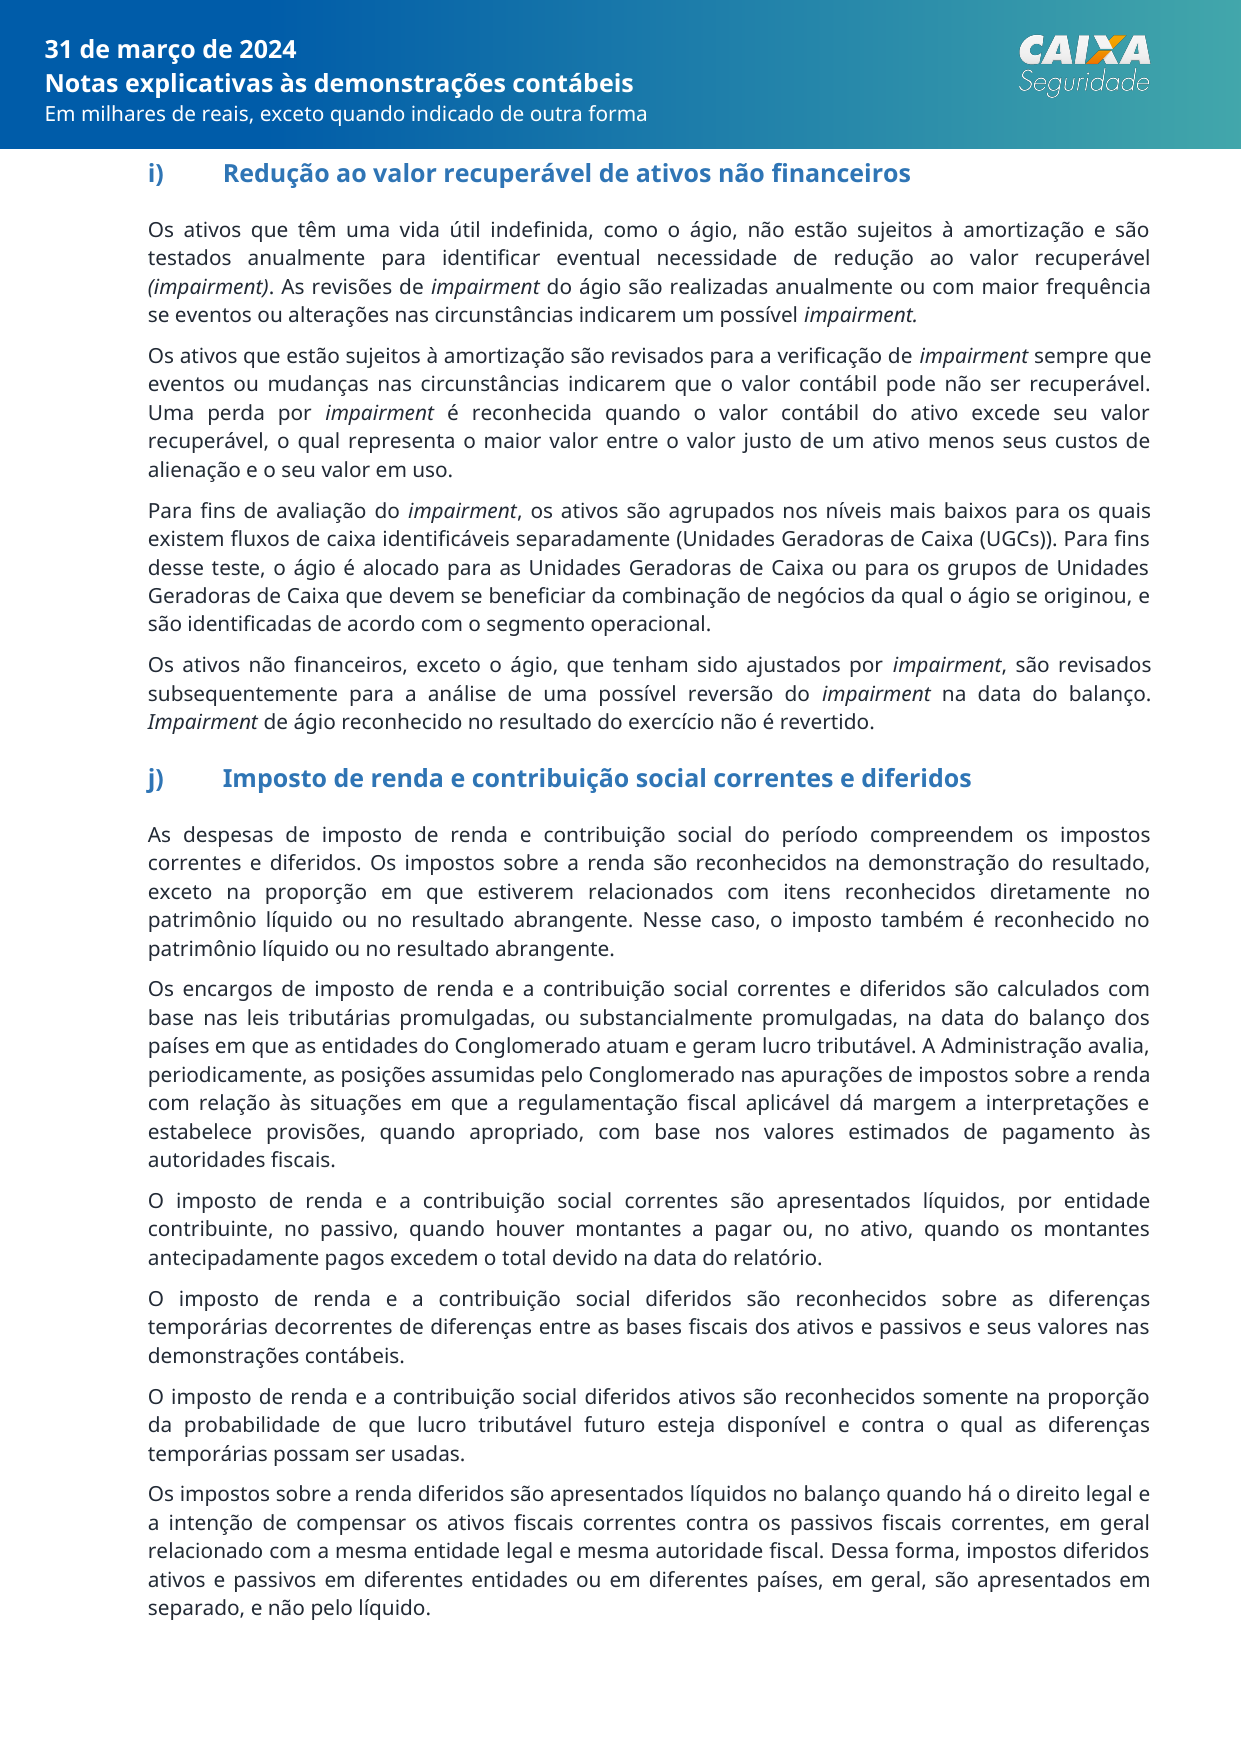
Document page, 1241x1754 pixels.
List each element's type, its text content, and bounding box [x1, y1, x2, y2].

text Os impostos sobre a renda diferidos são apresentados líquidos no balanço quando há o direito legal e a intenção de compensar os ativos fiscais correntes contra os passivos fiscais correntes, em geral relacionado com a mesma entidade legal e mesma autoridade fiscal. Dessa forma, impostos diferidos ativos e passivos em diferentes entidades ou em diferentes países, em geral, são apresentados em separado, e não pelo líquido. [148, 1479, 1152, 1622]
picture [1017, 33, 1152, 99]
text Os ativos não financeiros, exceto o ágio, que tenham sido ajustados por impairment, são revisados subsequentemente para a análise de uma possível reversão do impairment na data do balanço. Impairment de ágio reconhecido no resultado do exercício não é revertido. [148, 651, 1152, 736]
text Os ativos que estão sujeitos à amortização são revisados para a verificação de impairment sempre que eventos ou mudanças nas circunstâncias indicarem que o valor contábil pode não ser recuperável. Uma perda por impairment é reconhecida quando o valor contábil do ativo excede seu valor recuperável, o qual representa o maior valor entre o valor justo de um ativo menos seus custos de alienação e o seu valor em uso. [148, 341, 1152, 483]
text O imposto de renda e a contribuição social diferidos ativos são reconhecidos somente na proporção da probabilidade de que lucro tributável futuro esteja disponível e contra o qual as diferenças temporárias possam ser usadas. [148, 1382, 1152, 1467]
text As despesas de imposto de renda e contribuição social do período compreendem os impostos correntes e diferidos. Os impostos sobre a renda são reconhecidos na demonstração do resultado, exceto na proporção em que estiverem relacionados com itens reconhecidos diretamente no patrimônio líquido ou no resultado abrangente. Nesse caso, o imposto também é reconhecido no patrimônio líquido ou no resultado abrangente. [148, 820, 1152, 962]
text Os ativos que têm uma vida útil indefinida, como o ágio, não estão sujeitos à amortização e são testados anualmente para identificar eventual necessidade de redução ao valor recuperável (impairment). As revisões de impairment do ágio são realizadas anualmente ou com maior frequência se eventos ou alterações nas circunstâncias indicarem um possível impairment. [148, 215, 1152, 329]
text O imposto de renda e a contribuição social correntes são apresentados líquidos, por entidade contribuinte, no passivo, quando houver montantes a pagar ou, no ativo, quando os montantes antecipadamente pagos excedem o total devido na data do relatório. [148, 1186, 1152, 1271]
text Os encargos de imposto de renda e a contribuição social correntes e diferidos são calculados com base nas leis tributárias promulgadas, ou substancialmente promulgadas, na data do balanço dos países em que as entidades do Conglomerado atuam e geram lucro tributável. A Administração avalia, periodicamente, as posições assumidas pelo Conglomerado nas apurações de impostos sobre a renda com relação às situações em que a regulamentação fiscal aplicável dá margem a interpretações e estabelece provisões, quando apropriado, com base nos valores estimados de pagamento às autoridades fiscais. [148, 974, 1152, 1174]
text Para fins de avaliação do impairment, os ativos são agrupados nos níveis mais baixos para os quais existem fluxos de caixa identificáveis separadamente (Unidades Geradoras de Caixa (UGCs)). Para fins desse teste, o ágio é alocado para as Unidades Geradoras de Caixa ou para os grupos de Unidades Geradoras de Caixa que devem se beneficiar da combinação de negócios da qual o ágio se originou, e são identificadas de acordo com o segmento operacional. [148, 496, 1152, 638]
list Redução ao valor recuperável de ativos não financeiros [148, 156, 1152, 190]
list Imposto de renda e contribuição social correntes e diferidos [148, 761, 1152, 795]
text O imposto de renda e a contribuição social diferidos são reconhecidos sobre as diferenças temporárias decorrentes de diferenças entre as bases fiscais dos ativos e passivos e seus valores nas demonstrações contábeis. [148, 1284, 1152, 1369]
